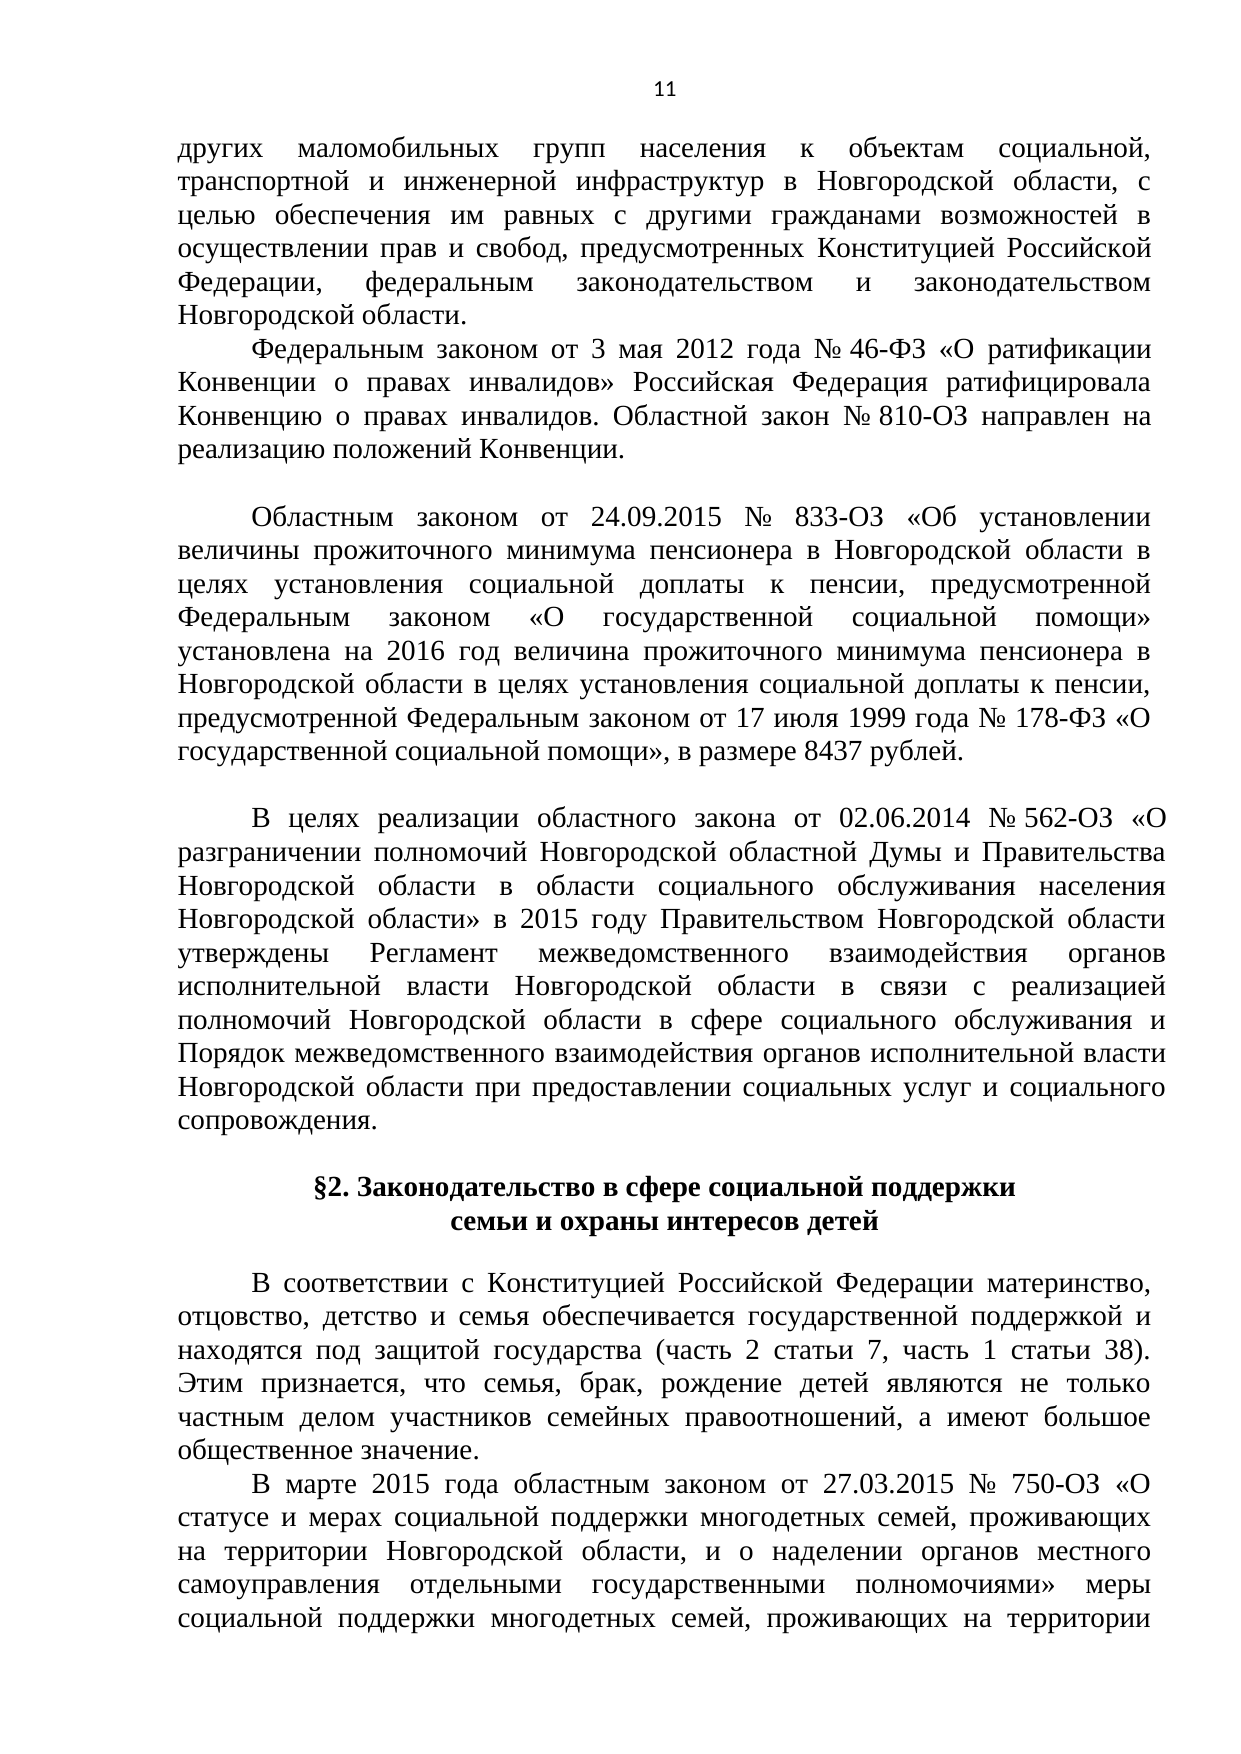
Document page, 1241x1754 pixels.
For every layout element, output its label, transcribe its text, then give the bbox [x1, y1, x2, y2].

text семьи и охраны интересов детей [177, 1203, 1152, 1237]
text Федеральным законом от 3 мая 2012 года № 46-ФЗ «О ратификации Конвенции о правах инвалидов» Российская Федерация ратифицировала Конвенцию о правах инвалидов. Областной закон № 810-ОЗ направлен на реализацию положений Конвенции. [177, 331, 1152, 465]
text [177, 130, 1152, 331]
text В целях реализации областного закона от 02.06.2014 № 562-ОЗ «О разграничении полномочий Новгородской областной Думы и Правительства Новгородской области в области социального обслуживания населения Новгородской области» в 2015 году Правительством Новгородской области утверждены Регламент межведомственного взаимодействия органов исполнительной власти Новгородской области в связи с реализацией полномочий Новгородской области в сфере социального обслуживания и Порядок межведомственного взаимодействия органов исполнительной власти Новгородской области при предоставлении социальных услуг и социального сопровождения. [177, 801, 1167, 1136]
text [177, 1466, 1152, 1634]
text Областным законом от 24.09.2015 № 833-ОЗ «Об установлении величины прожиточного минимума пенсионера в Новгородской области в целях установления социальной доплаты к пенсии, предусмотренной Федеральным законом «О государственной социальной помощи» установлена на 2016 год величина прожиточного минимума пенсионера в Новгородской области в целях установления социальной доплаты к пенсии, предусмотренной Федеральным законом от 17 июля 1999 года № 178-ФЗ «О государственной социальной помощи», в размере 8437 рублей. [177, 499, 1152, 767]
text В соответствии с Конституцией Российской Федерации материнство, отцовство, детство и семья обеспечивается государственной поддержкой и находятся под защитой государства (часть 2 статьи 7, часть 1 статьи 38). Этим признается, что семья, брак, рождение детей являются не только частным делом участников семейных правоотношений, а имеют большое общественное значение. [177, 1265, 1152, 1466]
text §2. Законодательство в сфере социальной поддержки [177, 1169, 1152, 1203]
